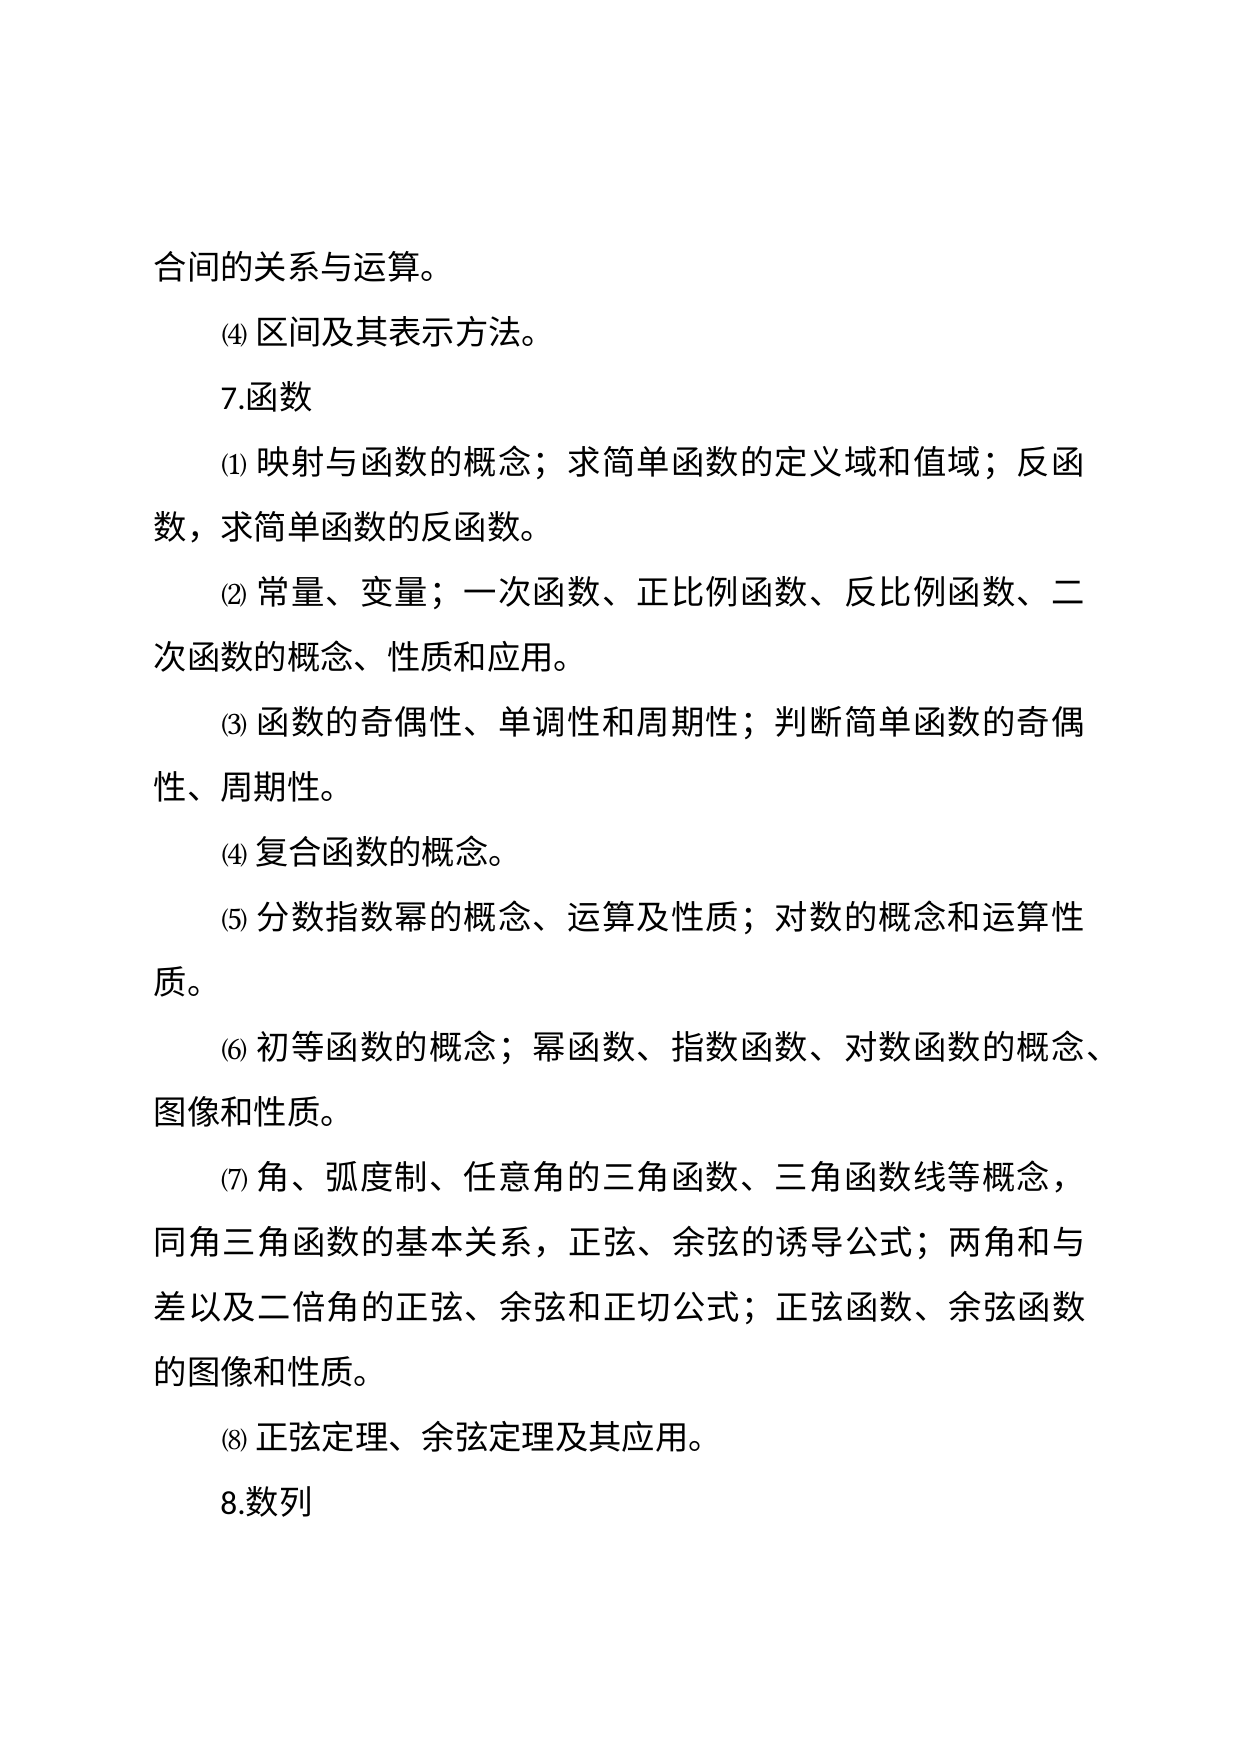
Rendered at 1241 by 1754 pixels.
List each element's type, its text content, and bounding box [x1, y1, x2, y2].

text ⑸分数指数幂的概念、运算及性质；对数的概念和运算性质。 [153, 883, 1087, 1013]
text ⑷区间及其表示方法。 [153, 298, 1087, 363]
text ⑻正弦定理、余弦定理及其应用。 [153, 1403, 1087, 1468]
text ⑹初等函数的概念；幂函数、指数函数、对数函数的概念、图像和性质。 [153, 1013, 1087, 1143]
text 8.数列 [153, 1468, 1087, 1533]
text ⑵常量、变量；一次函数、正比例函数、反比例函数、二次函数的概念、性质和应用。 [153, 558, 1087, 688]
text ⑴映射与函数的概念；求简单函数的定义域和值域；反函数，求简单函数的反函数。 [153, 428, 1087, 558]
text ⑺角、弧度制、任意角的三角函数、三角函数线等概念，同角三角函数的基本关系，正弦、余弦的诱导公式；两角和与差以及二倍角的正弦、余弦和正切公式；正弦函数、余弦函数的图像和性质。 [153, 1143, 1087, 1403]
text ⑶函数的奇偶性、单调性和周期性；判断简单函数的奇偶性、周期性。 [153, 688, 1087, 818]
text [153, 233, 1087, 298]
text 7.函数 [153, 363, 1087, 428]
text ⑷复合函数的概念。 [153, 818, 1087, 883]
